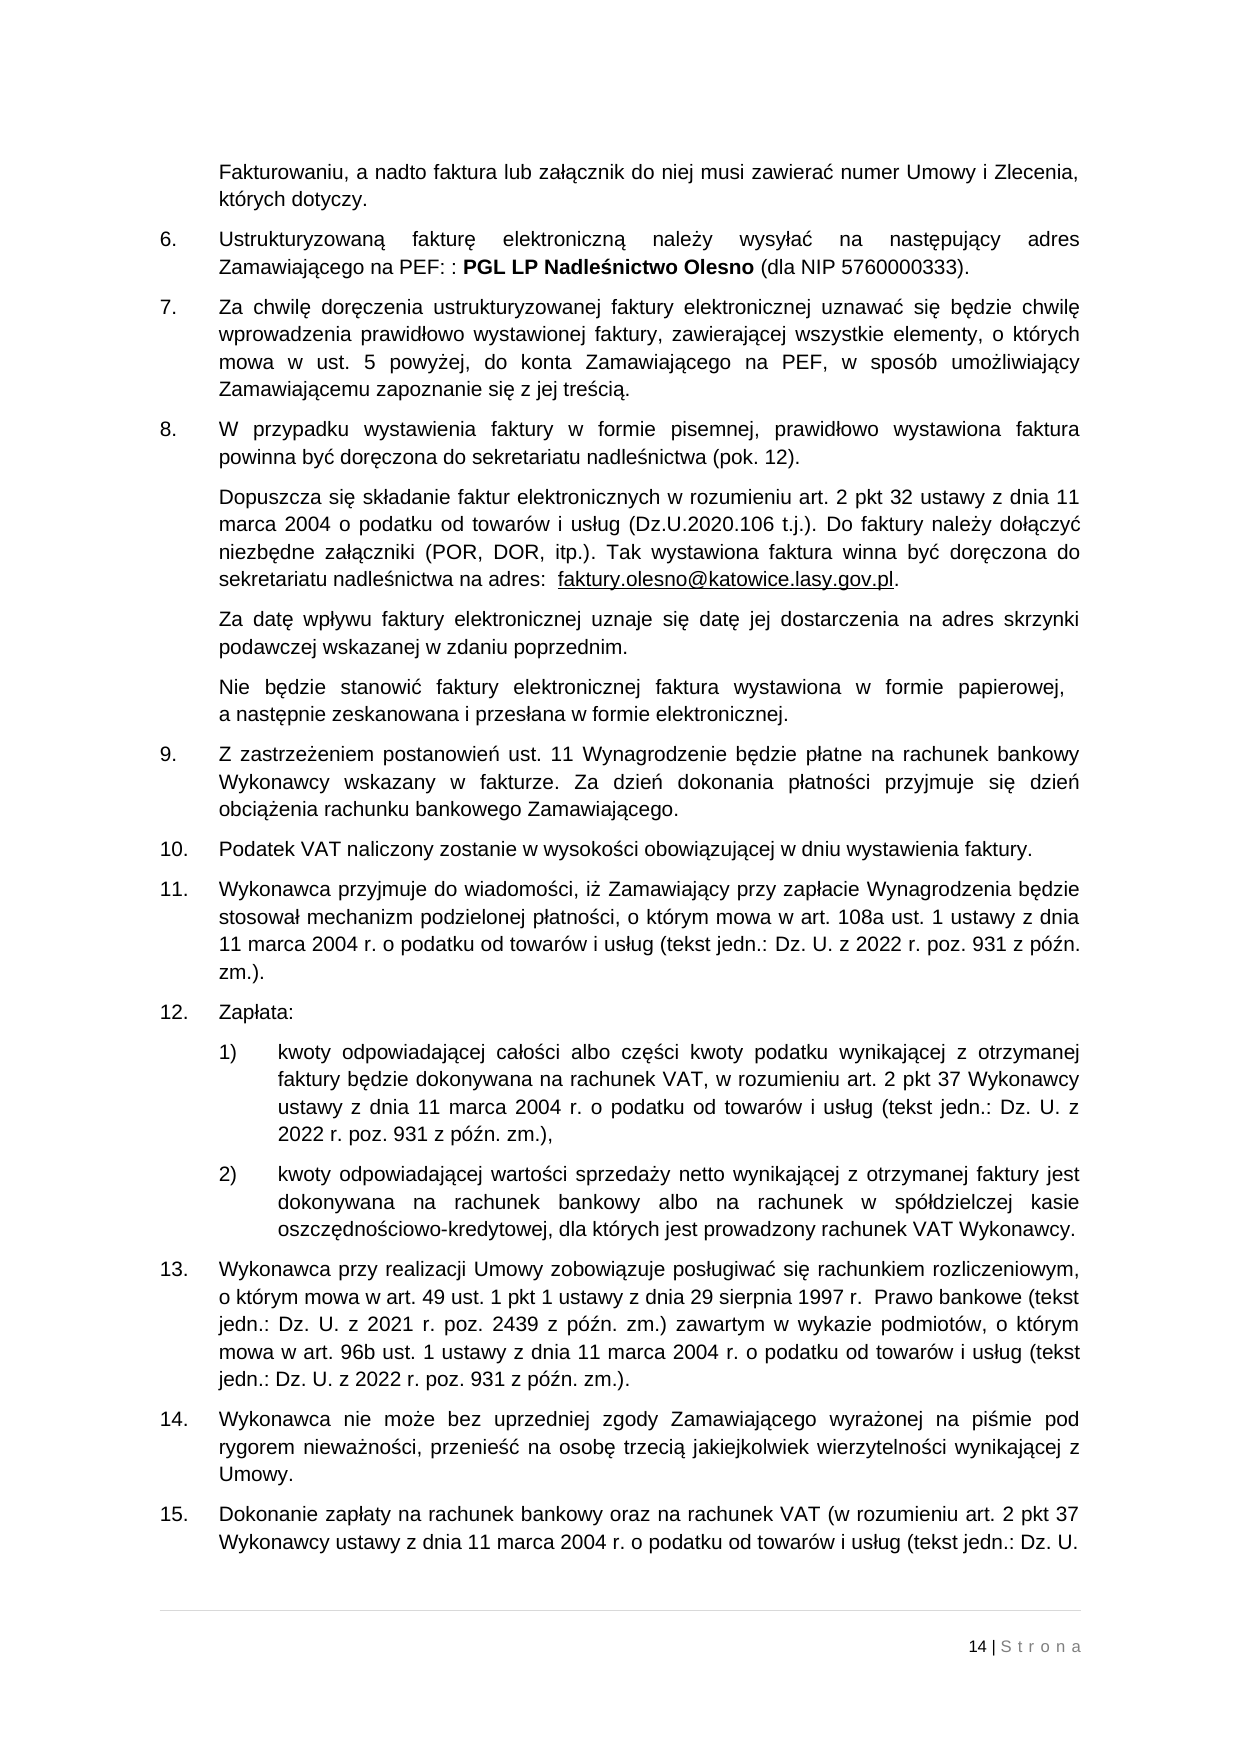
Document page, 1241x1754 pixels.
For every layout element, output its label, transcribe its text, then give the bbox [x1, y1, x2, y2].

list Wykonawca przyjmuje do wiadomości, iż Zamawiający przy zapłacie Wynagrodzenia będzie stosował mechanizm podzielonej płatności, o którym mowa w art. 108a ust. 1 ustawy z dnia 11 marca 2004 r. o podatku od towarów i usług (tekst jedn.: Dz. U. z 2022 r. poz. 931 z późn. zm.). [159, 877, 1081, 983]
list Z zastrzeżeniem postanowień ust. 11 Wynagrodzenie będzie płatne na rachunek bankowy Wykonawcy wskazany w fakturze. Za dzień dokonania płatności przyjmuje się dzień obciążenia rachunku bankowego Zamawiającego. [159, 742, 1081, 821]
list Ustrukturyzowaną fakturę elektroniczną należy wysyłać na następujący adres Zamawiającego na PEF: : PGL LP Nadleśnictwo Olesno (dla NIP 5760000333). [159, 227, 1081, 278]
text 2) kwoty odpowiadającej wartości sprzedaży netto wynikającej z otrzymanej faktury jest dokonywana na rachunek bankowy albo na rachunek w spółdzielczej kasie oszczędnościowo-kredytowej, dla których jest prowadzony rachunek VAT Wykonawcy. [218, 1162, 1081, 1241]
list Zapłata: [159, 999, 1081, 1023]
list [159, 159, 1081, 211]
list Wykonawca nie może bez uprzedniej zgody Zamawiającego wyrażonej na piśmie pod rygorem nieważności, przenieść na osobę trzecią jakiejkolwiek wierzytelności wynikającej z Umowy. [159, 1407, 1081, 1486]
text Za datę wpływu faktury elektronicznej uznaje się datę jej dostarczenia na adres skrzynki podawczej wskazanej w zdaniu poprzednim. [218, 607, 1081, 658]
text 1) kwoty odpowiadającej całości albo części kwoty podatku wynikającej z otrzymanej faktury będzie dokonywana na rachunek VAT, w rozumieniu art. 2 pkt 37 Wykonawcy ustawy z dnia 11 marca 2004 r. o podatku od towarów i usług (tekst jedn.: Dz. U. z 2022 r. poz. 931 z późn. zm.), [218, 1039, 1081, 1146]
list Wykonawca przy realizacji Umowy zobowiązuje posługiwać się rachunkiem rozliczeniowym, o którym mowa w art. 49 ust. 1 pkt 1 ustawy z dnia 29 sierpnia 1997 r. Prawo bankowe (tekst jedn.: Dz. U. z 2021 r. poz. 2439 z późn. zm.) zawartym w wykazie podmiotów, o którym mowa w art. 96b ust. 1 ustawy z dnia 11 marca 2004 r. o podatku od towarów i usług (tekst jedn.: Dz. U. z 2022 r. poz. 931 z późn. zm.). [159, 1257, 1081, 1391]
list Za chwilę doręczenia ustrukturyzowanej faktury elektronicznej uznawać się będzie chwilę wprowadzenia prawidłowo wystawionej faktury, zawierającej wszystkie elementy, o których mowa w ust. 5 powyżej, do konta Zamawiającego na PEF, w sposób umożliwiający Zamawiającemu zapoznanie się z jej treścią. [159, 294, 1081, 401]
list W przypadku wystawienia faktury w formie pisemnej, prawidłowo wystawiona faktura powinna być doręczona do sekretariatu nadleśnictwa (pok. 12). [159, 417, 1081, 468]
text Dopuszcza się składanie faktur elektronicznych w rozumieniu art. 2 pkt 32 ustawy z dnia 11 marca 2004 o podatku od towarów i usług (Dz.U.2020.106 t.j.). Do faktury należy dołączyć niezbędne załączniki (POR, DOR, itp.). Tak wystawiona faktura winna być doręczona do sekretariatu nadleśnictwa na adres: faktury.olesno@katowice.lasy.gov.pl. [218, 484, 1081, 591]
text Nie będzie stanowić faktury elektronicznej faktura wystawiona w formie papierowej, a następnie zeskanowana i przesłana w formie elektronicznej. [218, 674, 1081, 726]
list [159, 1502, 1081, 1553]
list Podatek VAT naliczony zostanie w wysokości obowiązującej w dniu wystawienia faktury. [159, 837, 1081, 861]
